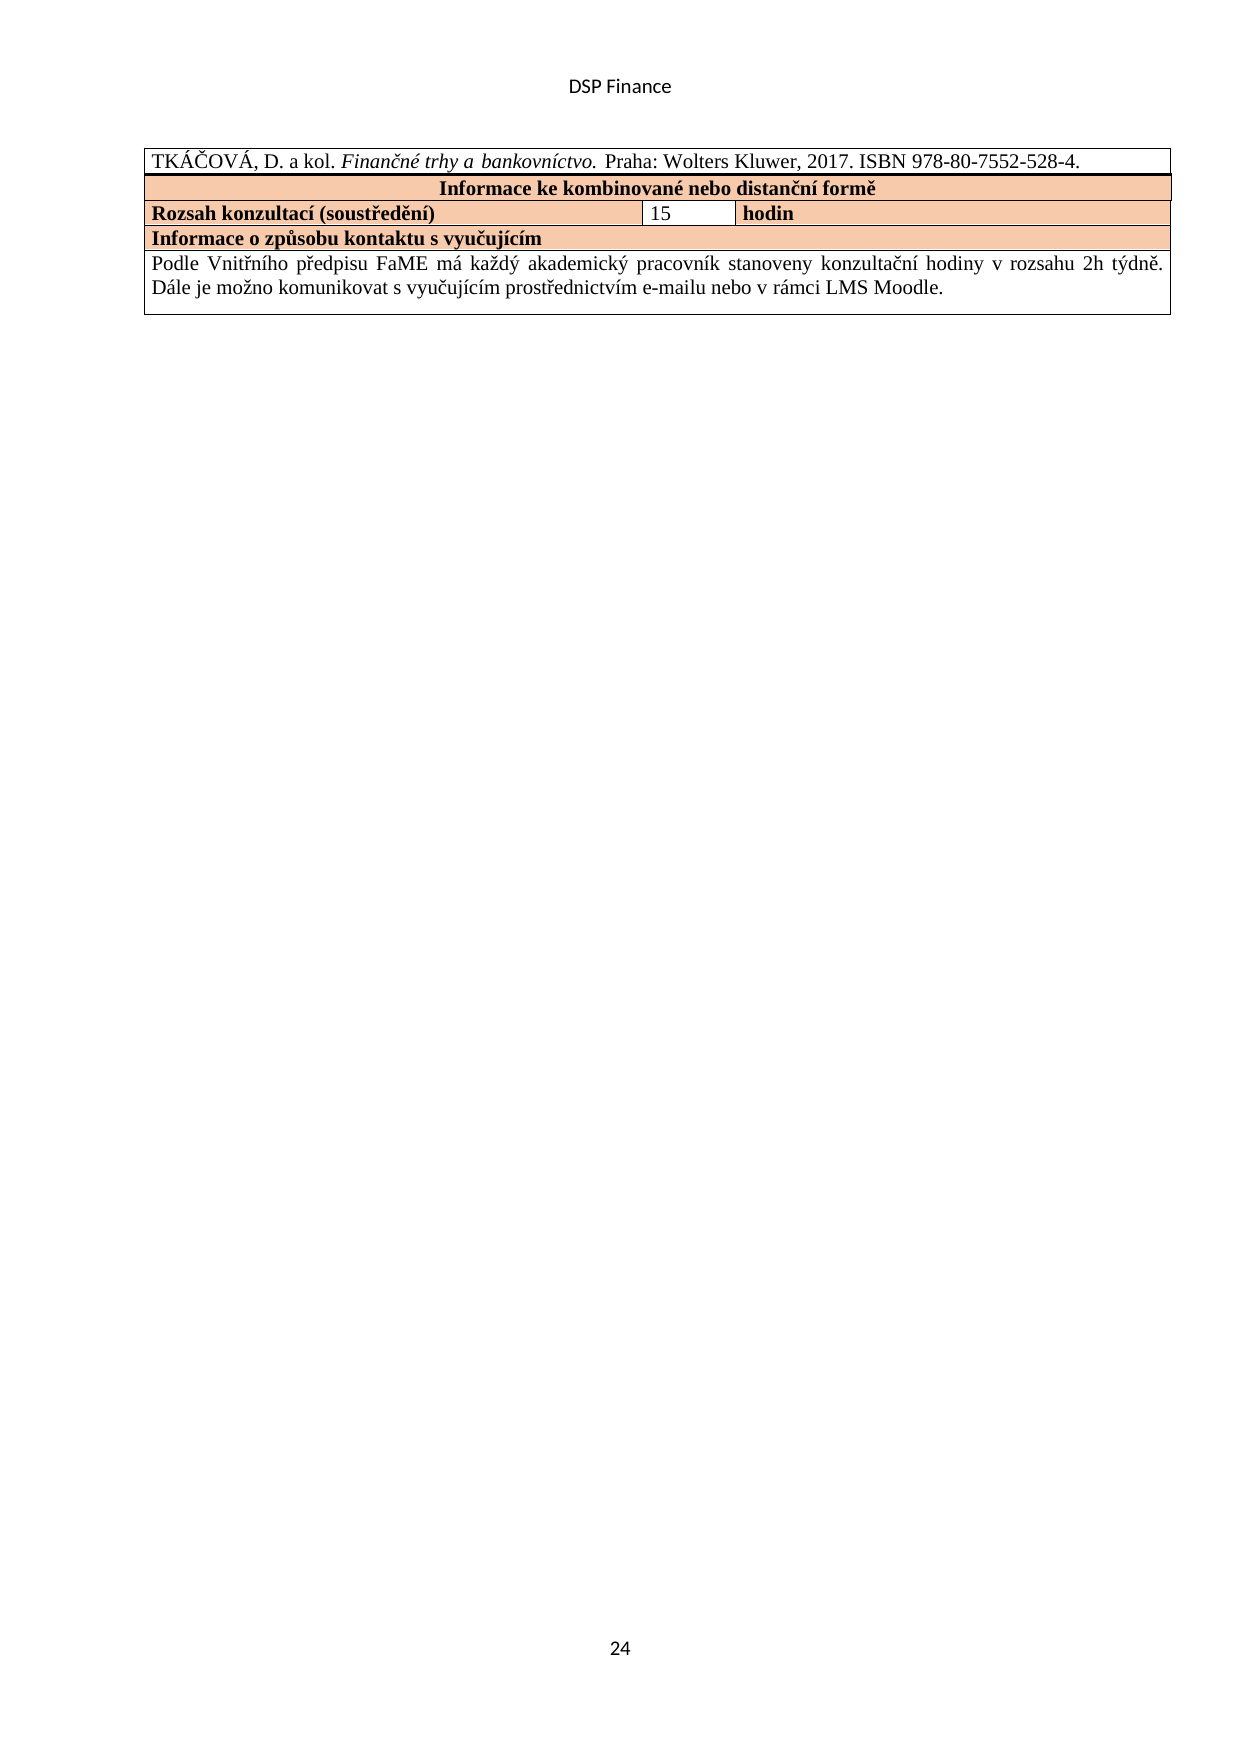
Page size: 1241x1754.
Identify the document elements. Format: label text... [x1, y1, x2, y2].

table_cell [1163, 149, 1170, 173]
table_cell hodin [736, 201, 1170, 224]
table_cell Informace ke kombinované nebo distanční formě [145, 176, 1171, 200]
table_cell 15 [643, 201, 735, 224]
table_cell Rozsah konzultací (soustředění) [145, 201, 642, 224]
table_cell Informace o způsobu kontaktu s vyučujícím [145, 226, 1170, 249]
table_cell Podle Vnitřního předpisu FaME má každý akademický pracovník stanoveny konzultační hodiny v rozsahu 2h týdně. Dále je možno komunikovat s vyučujícím prostřednictvím e-mailu nebo v rámci LMS Moodle. [145, 251, 1170, 314]
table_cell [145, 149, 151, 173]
